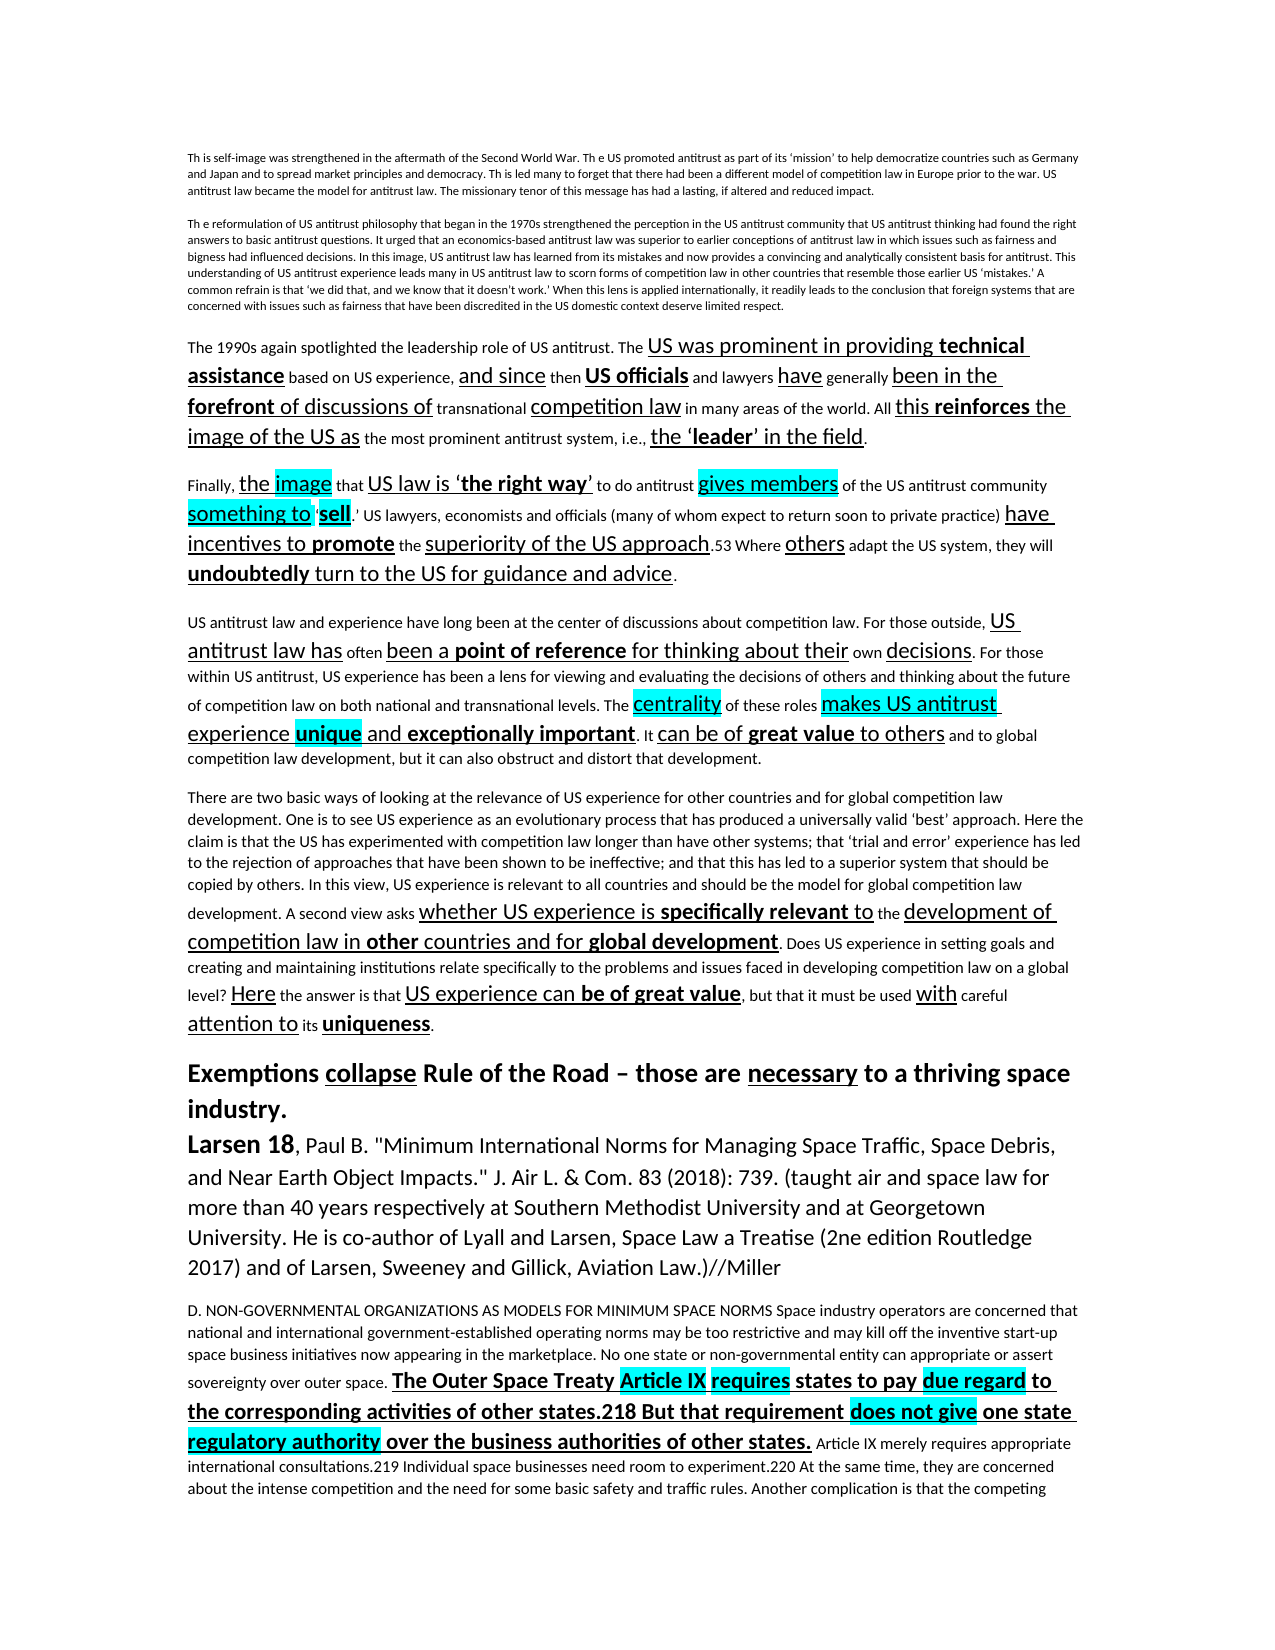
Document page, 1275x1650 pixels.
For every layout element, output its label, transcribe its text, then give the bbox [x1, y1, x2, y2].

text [187, 1300, 1087, 1499]
subtitle Exemptions collapse Rule of the Road – those are necessary to a thriving space industry. [187, 1056, 1087, 1125]
text US antitrust law and experience have long been at the center of discussions about competition law. For those outside, US antitrust law has often been a point of reference for thinking about their own decisions. For those within US antitrust, US experience has been a lens for viewing and evaluating the decisions of others and thinking about the future of competition law on both national and transnational levels. The centrality of these roles makes US antitrust experience unique and exceptionally important. It can be of great value to others and to global competition law development, but it can also obstruct and distort that development. [187, 606, 1087, 769]
text Larsen 18, Paul B. "Minimum International Norms for Managing Space Traffic, Space Debris, and Near Earth Object Impacts." J. Air L. & Com. 83 (2018): 739. (taught air and space law for more than 40 years respectively at Southern Methodist University and at Georgetown University. He is co-author of Lyall and Larsen, Space Law a Treatise (2ne edition Routledge 2017) and of Larsen, Sweeney and Gillick, Aviation Law.)//Miller [187, 1128, 1087, 1282]
text Finally, the image that US law is ‘the right way’ to do antitrust gives members of the US antitrust community something to ‘sell.’ US lawyers, economists and officials (many of whom expect to return soon to private practice) have incentives to promote the superiority of the US approach.53 Where others adapt the US system, they will undoubtedly turn to the US for guidance and advice. [187, 469, 1087, 588]
text There are two basic ways of looking at the relevance of US experience for other countries and for global competition law development. One is to see US experience as an evolutionary process that has produced a universally valid ‘best’ approach. Here the claim is that the US has experimented with competition law longer than have other systems; that ‘trial and error’ experience has led to the rejection of approaches that have been shown to be ineffective; and that this has led to a superior system that should be copied by others. In this view, US experience is relevant to all countries and should be the model for global competition law development. A second view asks whether US experience is specifically relevant to the development of competition law in other countries and for global development. Does US experience in setting goals and creating and maintaining institutions relate specifically to the problems and issues faced in developing competition law on a global level? Here the answer is that US experience can be of great value, but that it must be used with careful attention to its uniqueness. [187, 787, 1087, 1038]
text Th is self-image was strengthened in the aftermath of the Second World War. Th e US promoted antitrust as part of its ‘mission’ to help democratize countries such as Germany and Japan and to spread market principles and democracy. Th is led many to forget that there had been a different model of competition law in Europe prior to the war. US antitrust law became the model for antitrust law. The missionary tenor of this message has had a lasting, if altered and reduced impact. [187, 150, 1087, 198]
text Th e reformulation of US antitrust philosophy that began in the 1970s strengthened the perception in the US antitrust community that US antitrust thinking had found the right answers to basic antitrust questions. It urged that an economics-based antitrust law was superior to earlier conceptions of antitrust law in which issues such as fairness and bigness had influenced decisions. In this image, US antitrust law has learned from its mistakes and now provides a convincing and analytically consistent basis for antitrust. This understanding of US antitrust experience leads many in US antitrust law to scorn forms of competition law in other countries that resemble those earlier US ‘mistakes.’ A common refrain is that ‘we did that, and we know that it doesn’t work.’ When this lens is applied internationally, it readily leads to the conclusion that foreign systems that are concerned with issues such as fairness that have been discredited in the US domestic context deserve limited respect. [187, 216, 1087, 314]
text The 1990s again spotlighted the leadership role of US antitrust. The US was prominent in providing technical assistance based on US experience, and since then US officials and lawyers have generally been in the forefront of discussions of transnational competition law in many areas of the world. All this reinforces the image of the US as the most prominent antitrust system, i.e., the ‘leader’ in the field. [187, 331, 1087, 450]
